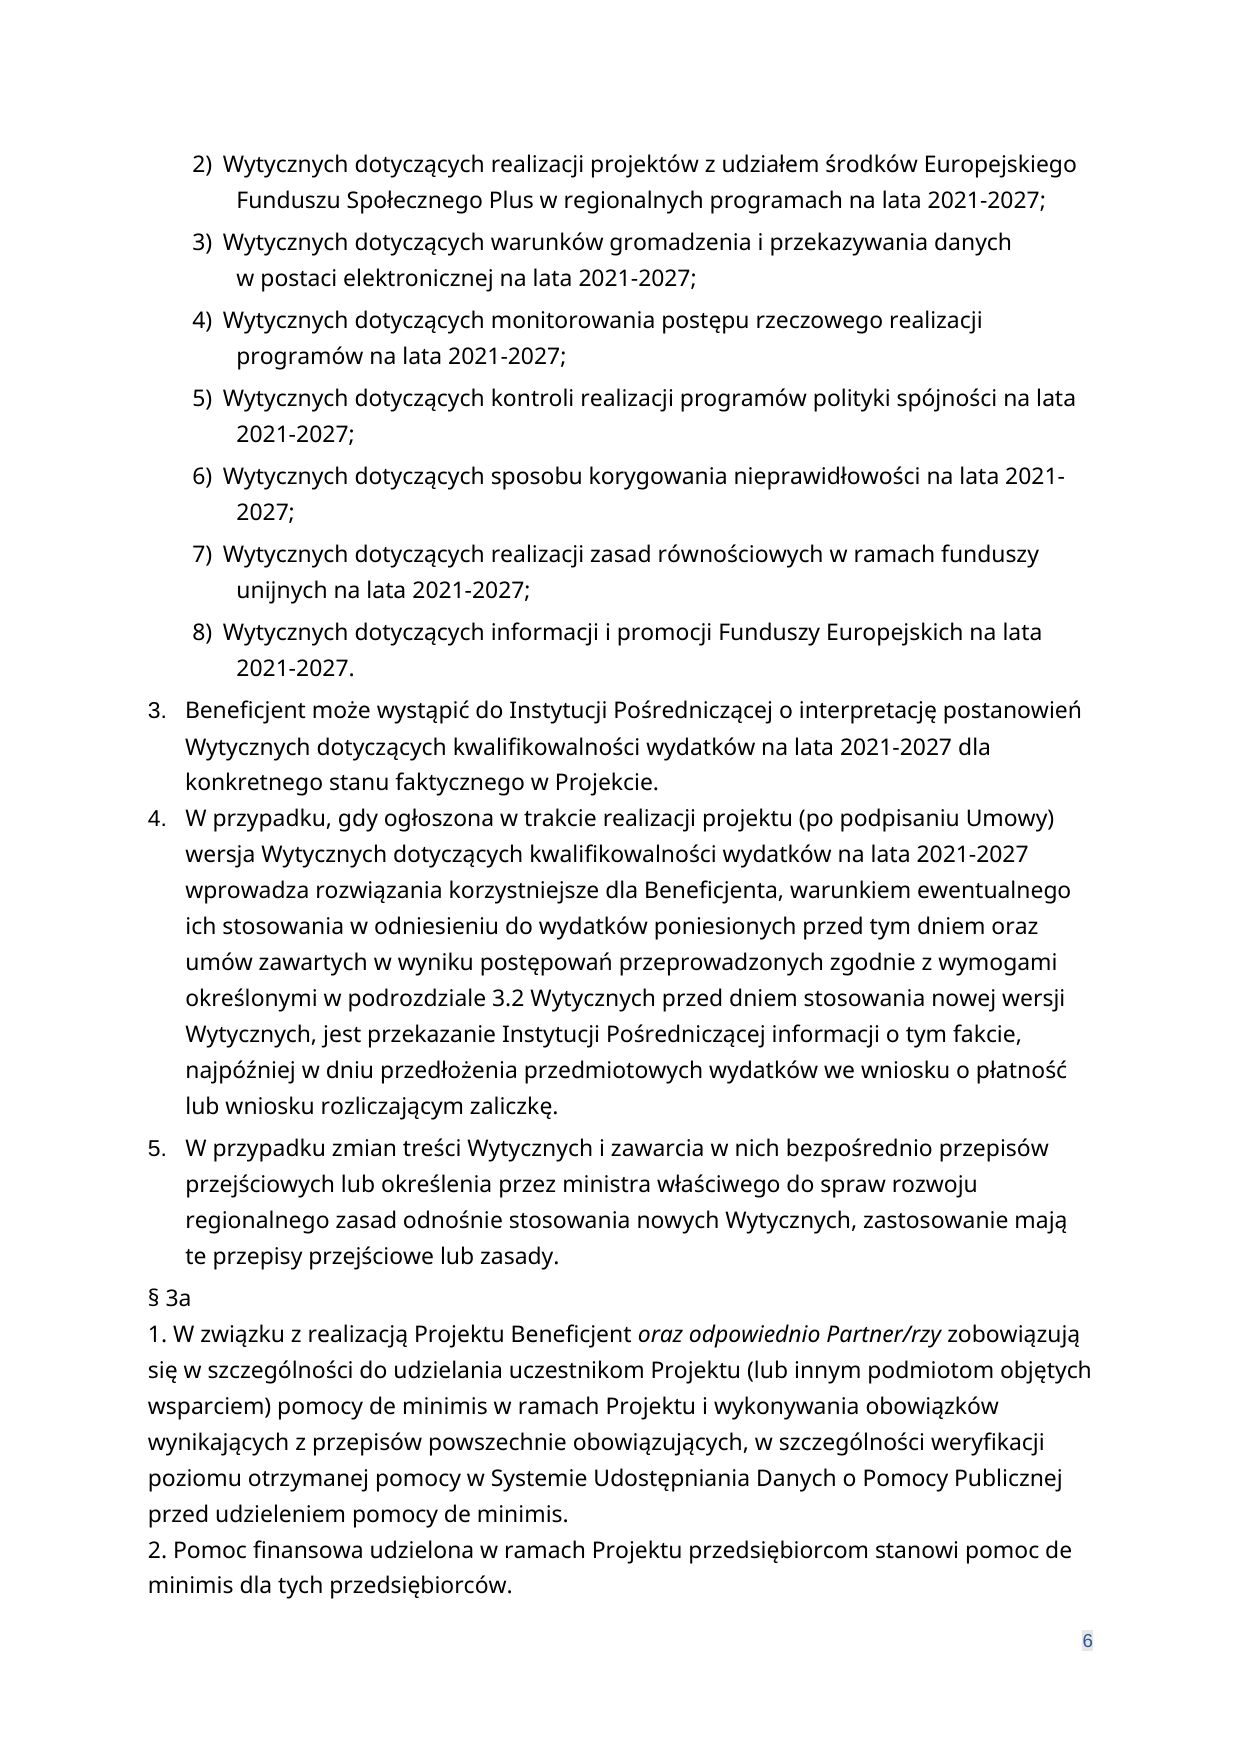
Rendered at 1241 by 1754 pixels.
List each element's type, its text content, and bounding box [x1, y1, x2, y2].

list W przypadku zmian treści Wytycznych i zawarcia w nich bezpośrednio przepisów przejściowych lub określenia przez ministra właściwego do spraw rozwoju regionalnego zasad odnośnie stosowania nowych Wytycznych, zastosowanie mają te przepisy przejściowe lub zasady. [148, 1132, 1093, 1271]
list Wytycznych dotyczących realizacji projektów z udziałem środków Europejskiego Funduszu Społecznego Plus w regionalnych programach na lata 2021-2027; [192, 148, 1093, 215]
subtitle § 3a [148, 1282, 1093, 1313]
list Wytycznych dotyczących informacji i promocji Funduszy Europejskich na lata 2021-2027. [192, 616, 1093, 683]
list Wytycznych dotyczących warunków gromadzenia i przekazywania danych w postaci elektronicznej na lata 2021-2027; [192, 226, 1093, 293]
list Wytycznych dotyczących realizacji zasad równościowych w ramach funduszy unijnych na lata 2021-2027; [192, 538, 1093, 605]
list Beneficjent może wystąpić do Instytucji Pośredniczącej o interpretację postanowień Wytycznych dotyczących kwalifikowalności wydatków na lata 2021-2027 dla konkretnego stanu faktycznego w Projekcie. [148, 694, 1093, 798]
list W przypadku, gdy ogłoszona w trakcie realizacji projektu (po podpisaniu Umowy) wersja Wytycznych dotyczących kwalifikowalności wydatków na lata 2021-2027 wprowadza rozwiązania korzystniejsze dla Beneficjenta, warunkiem ewentualnego ich stosowania w odniesieniu do wydatków poniesionych przed tym dniem oraz umów zawartych w wyniku postępowań przeprowadzonych zgodnie z wymogami określonymi w podrozdziale 3.2 Wytycznych przed dniem stosowania nowej wersji Wytycznych, jest przekazanie Instytucji Pośredniczącej informacji o tym fakcie, najpóźniej w dniu przedłożenia przedmiotowych wydatków we wniosku o płatność lub wniosku rozliczającym zaliczkę. [148, 802, 1093, 1121]
text 2. Pomoc finansowa udzielona w ramach Projektu przedsiębiorcom stanowi pomoc de minimis dla tych przedsiębiorców. [148, 1533, 1093, 1601]
list Wytycznych dotyczących monitorowania postępu rzeczowego realizacji programów na lata 2021-2027; [192, 304, 1093, 371]
text 1. W związku z realizacją Projektu Beneficjent oraz odpowiednio Partner/rzy zobowiązują się w szczególności do udzielania uczestnikom Projektu (lub innym podmiotom objętych wsparciem) pomocy de minimis w ramach Projektu i wykonywania obowiązków wynikających z przepisów powszechnie obowiązujących, w szczególności weryfikacji poziomu otrzymanej pomocy w Systemie Udostępniania Danych o Pomocy Publicznej przed udzieleniem pomocy de minimis. [148, 1318, 1093, 1529]
list Wytycznych dotyczących kontroli realizacji programów polityki spójności na lata 2021-2027; [192, 382, 1093, 449]
list Wytycznych dotyczących sposobu korygowania nieprawidłowości na lata 2021-2027; [192, 460, 1093, 527]
